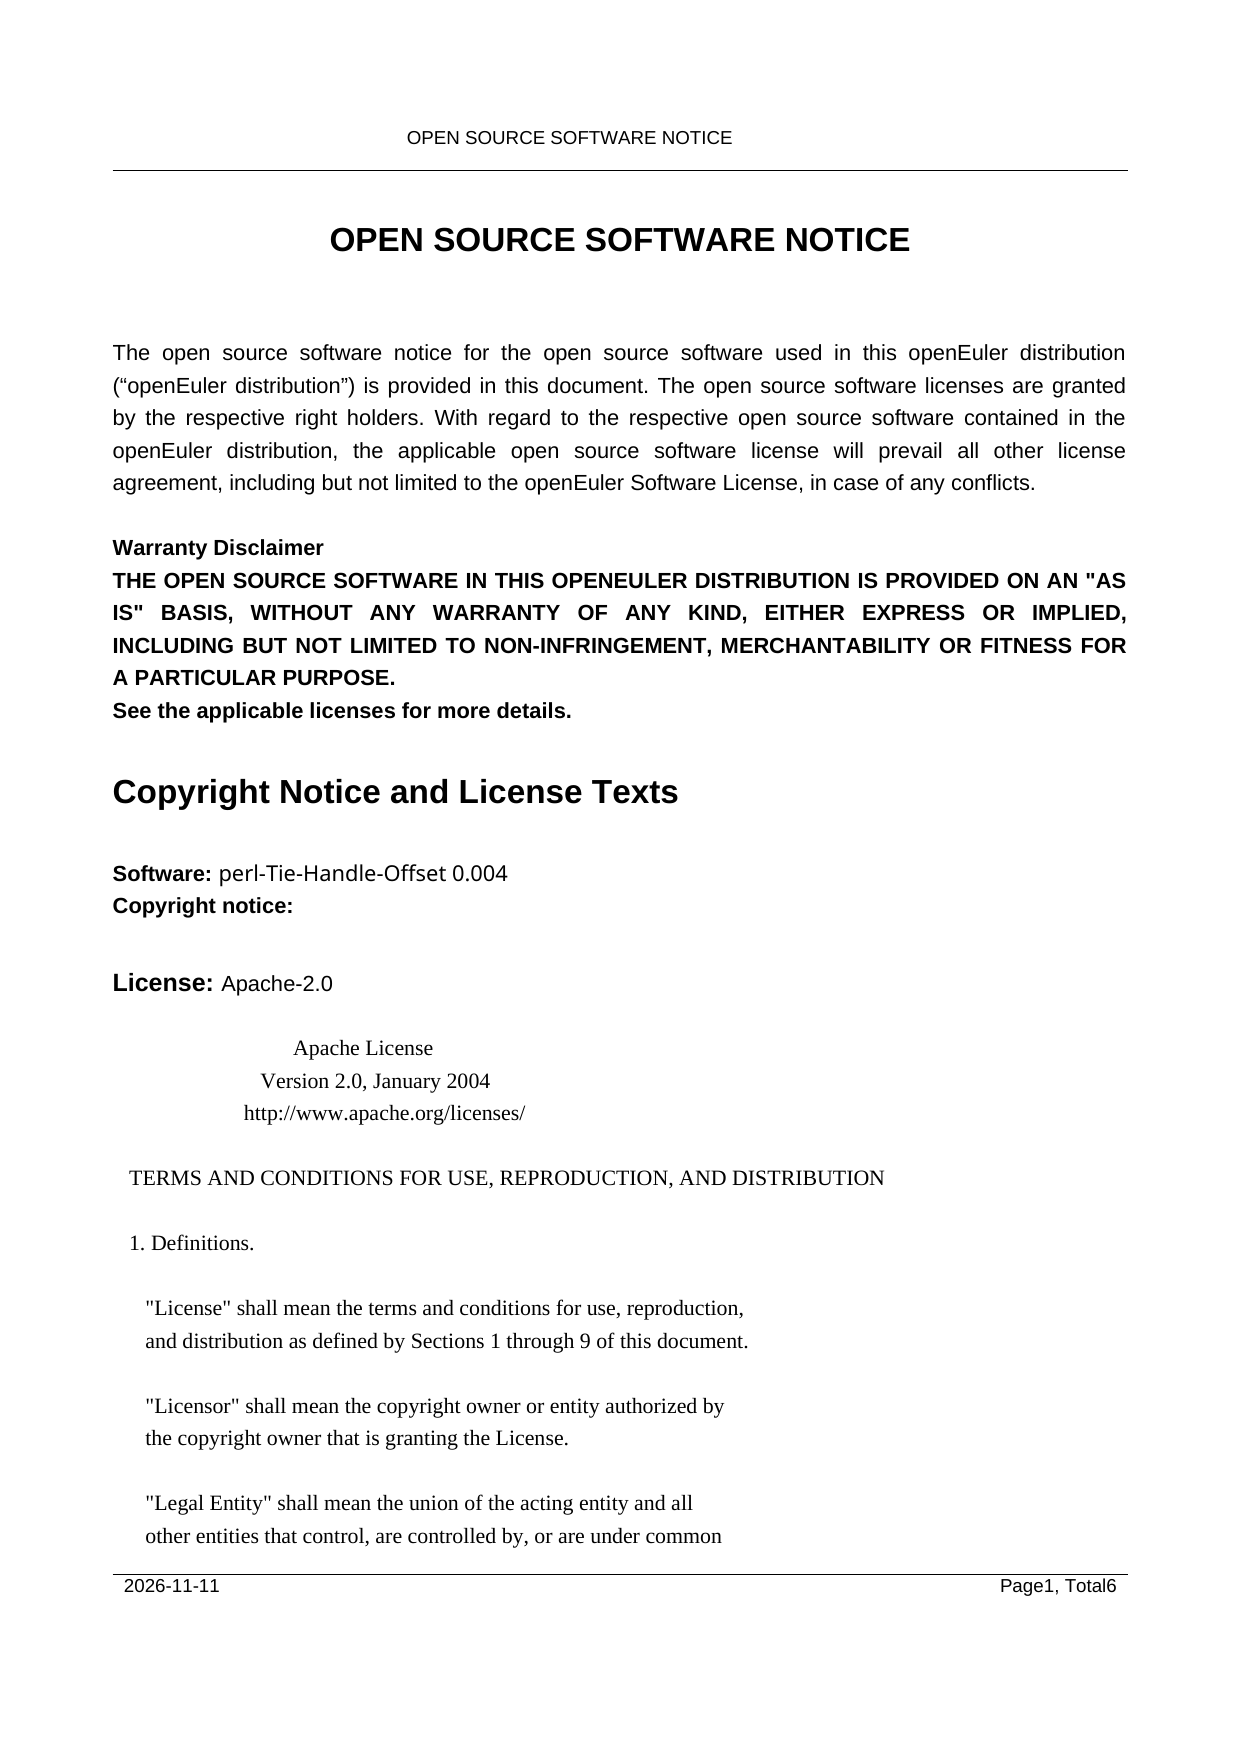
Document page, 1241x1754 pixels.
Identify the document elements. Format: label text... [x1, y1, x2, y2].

text Copyright Notice and License Texts [112, 759, 1128, 824]
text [112, 999, 1128, 1551]
text Copyright notice: [112, 889, 1128, 921]
title Software: perl-Tie-Handle-Offset 0.004 [112, 856, 1128, 889]
text License: Apache-2.0 [112, 966, 1128, 999]
text THE OPEN SOURCE SOFTWARE IN THIS OPENEULER DISTRIBUTION IS PROVIDED ON AN "AS IS" BASIS, WITHOUT ANY WARRANTY OF ANY KIND, EITHER EXPRESS OR IMPLIED, INCLUDING BUT NOT LIMITED TO NON-INFRINGEMENT, MERCHANTABILITY OR FITNESS FOR A PARTICULAR PURPOSE. See the applicable licenses for more details. [112, 564, 1128, 726]
text Warranty Disclaimer [112, 531, 1128, 564]
text The open source software notice for the open source software used in this openEuler distribution (“openEuler distribution”) is provided in this document. The open source software licenses are granted by the respective right holders. With regard to the respective open source software contained in the openEuler distribution, the applicable open source software license will prevail all other license agreement, including but not limited to the openEuler Software License, in case of any conflicts. [112, 336, 1128, 499]
text OPEN SOURCE SOFTWARE NOTICE [112, 206, 1128, 271]
